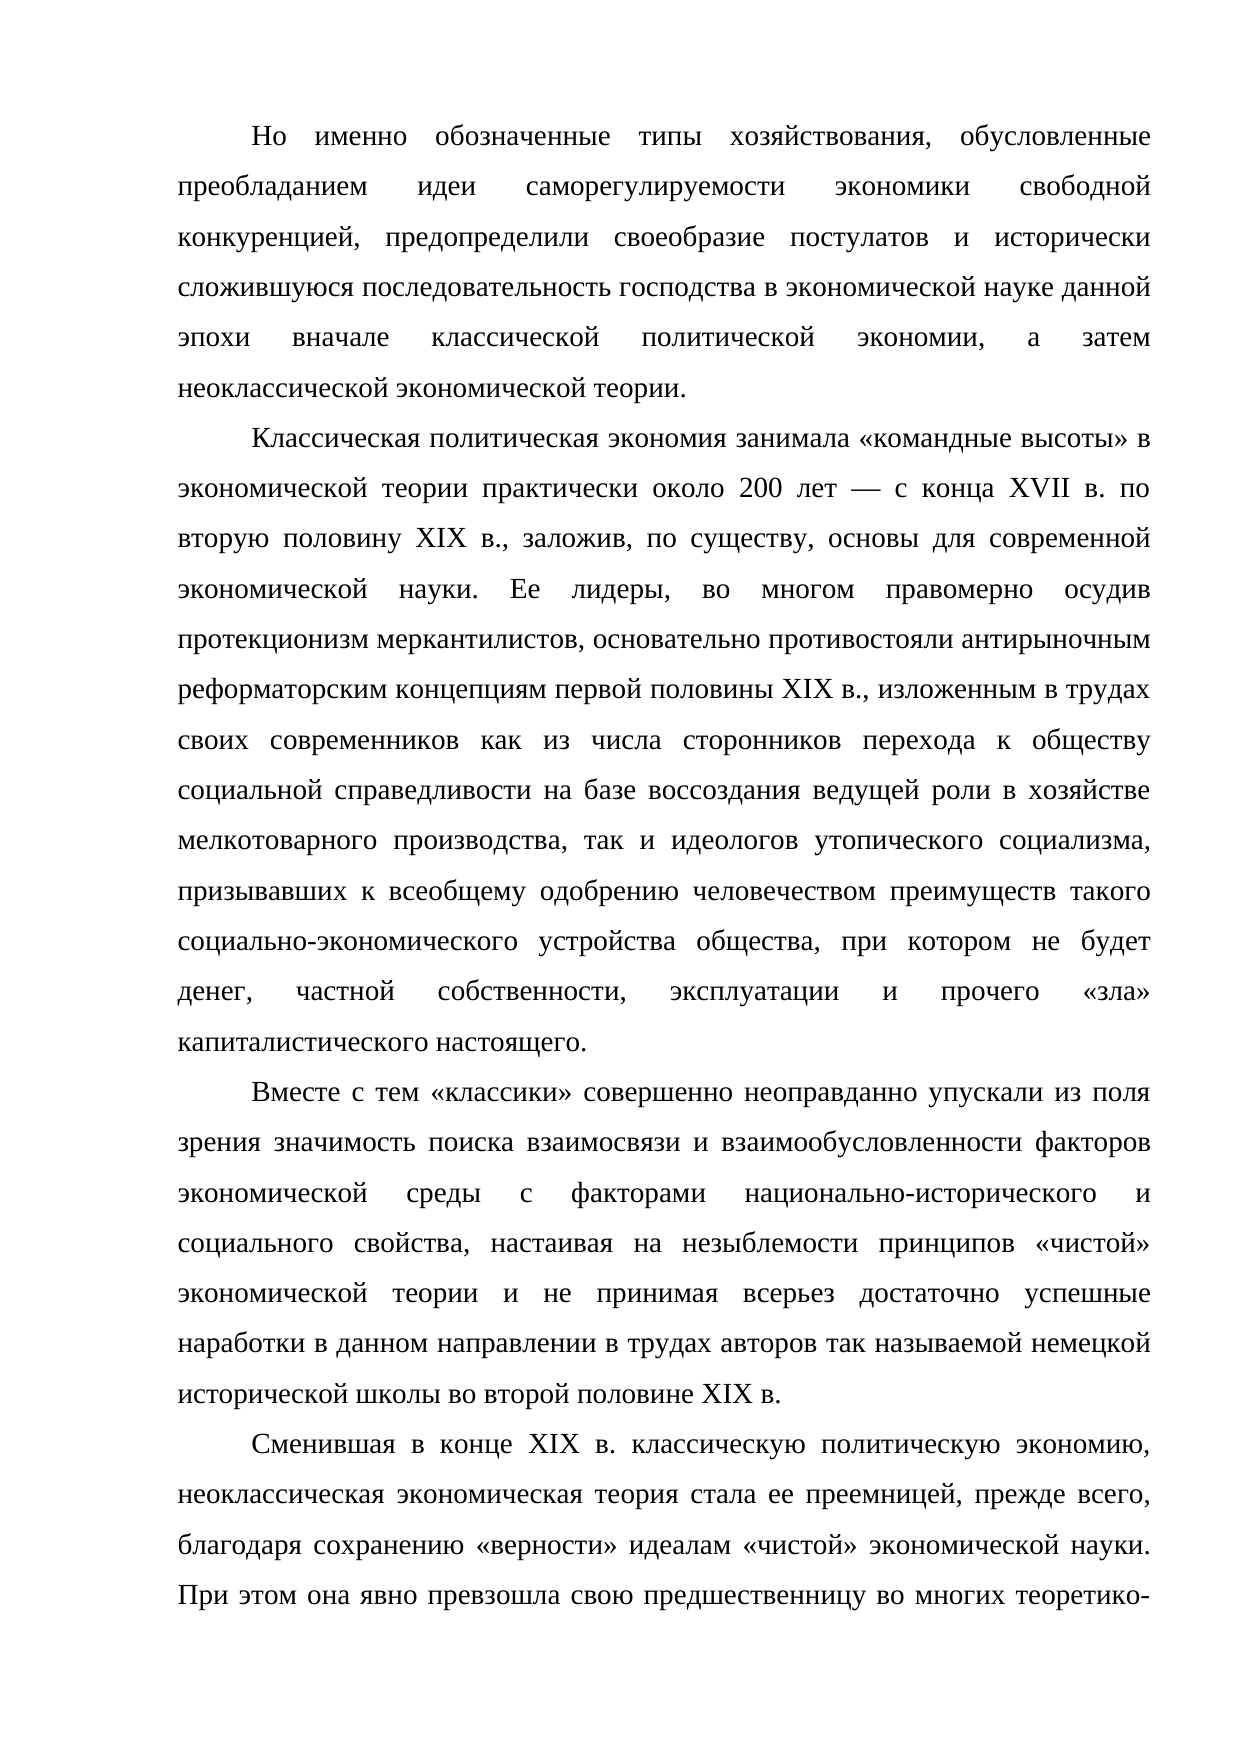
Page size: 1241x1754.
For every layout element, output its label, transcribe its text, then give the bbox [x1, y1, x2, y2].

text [177, 1426, 1152, 1611]
text Вместе с тем «классики» совершенно неоправданно упускали из поля зрения значимость поиска взаимосвязи и взаимообусловленности факторов экономической среды с факторами национально-исторического и социального свойства, настаивая на незыблемости принципов «чистой» экономической теории и не принимая всерьез достаточно успешные наработки в данном направлении в трудах авторов так называемой немецкой исторической школы во второй половине XIX в. [177, 1074, 1152, 1409]
text Классическая политическая экономия занимала «командные высоты» в экономической теории практически около 200 лет — с конца XVII в. по вторую половину XIX в., заложив, по существу, основы для современной экономической науки. Ее лидеры, во многом правомерно осудив протекционизм меркантилистов, основательно противостояли антирыночным реформаторским концепциям первой половины XIX в., изложенным в трудах своих современников как из числа сторонников перехода к обществу социальной справедливости на базе воссоздания ведущей роли в хозяйстве мелкотоварного производства, так и идеологов утопического социализма, призывавших к всеобщему одобрению человечеством преимуществ такого социально-экономического устройства общества, при котором не будет денег, частной собственности, эксплуатации и прочего «зла» капиталистического настоящего. [177, 420, 1152, 1057]
text Но именно обозначенные типы хозяйствования, обусловленные преобладанием идеи саморегулируемости экономики свободной конкуренцией, предопределили своеобразие постулатов и исторически сложившуюся последовательность господства в экономической науке данной эпохи вначале классической политической экономии, а затем неоклассической экономической теории. [177, 118, 1152, 403]
